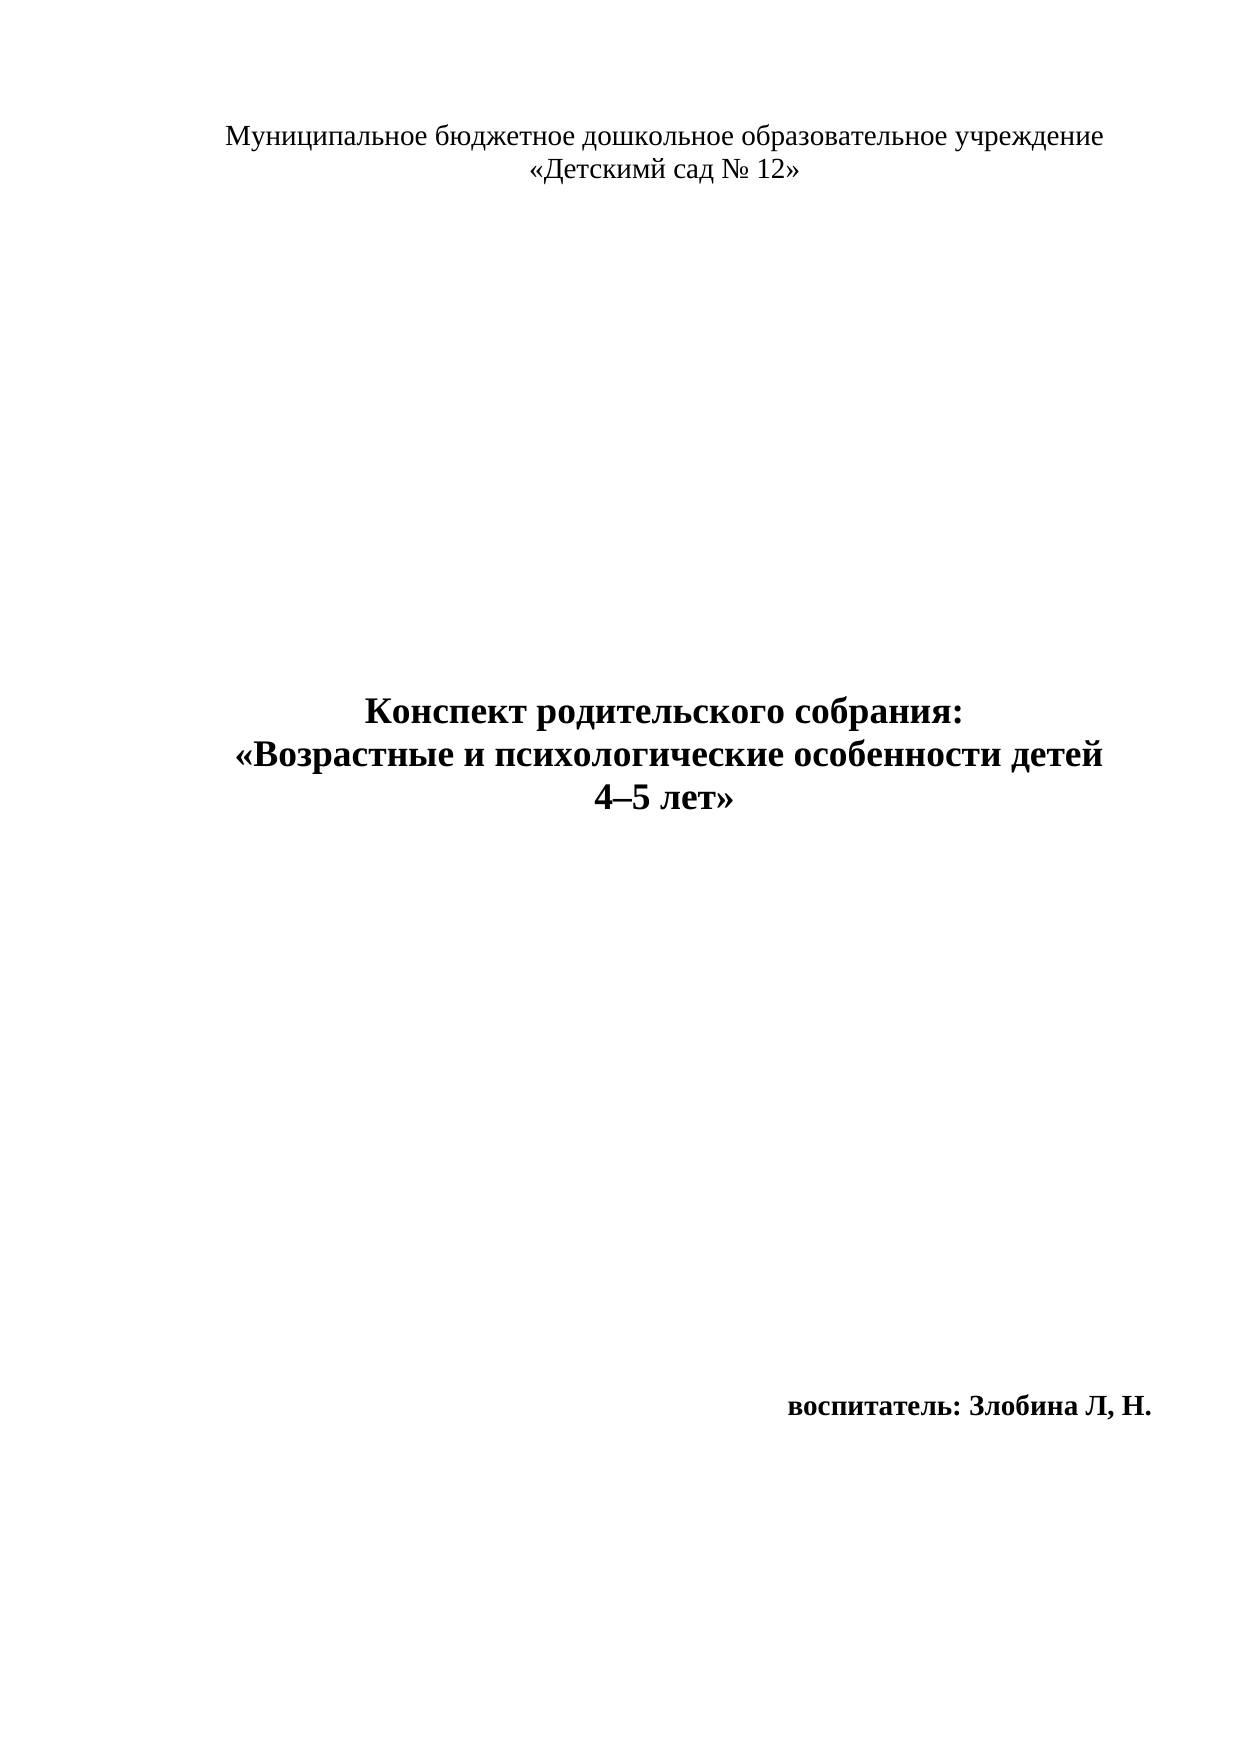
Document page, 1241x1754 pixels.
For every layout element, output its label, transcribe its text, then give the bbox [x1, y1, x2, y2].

text 4–5 лет» [177, 774, 1152, 818]
text «Возрастные и психологические особенности детей [177, 731, 1152, 774]
text воспитатель: Злобина Л, Н. [177, 1388, 1152, 1421]
text Муниципальное бюджетное дошкольное образовательное учреждение «Детскимй сад № 12» [177, 118, 1152, 185]
text Конспект родительского собрания: [177, 688, 1152, 731]
